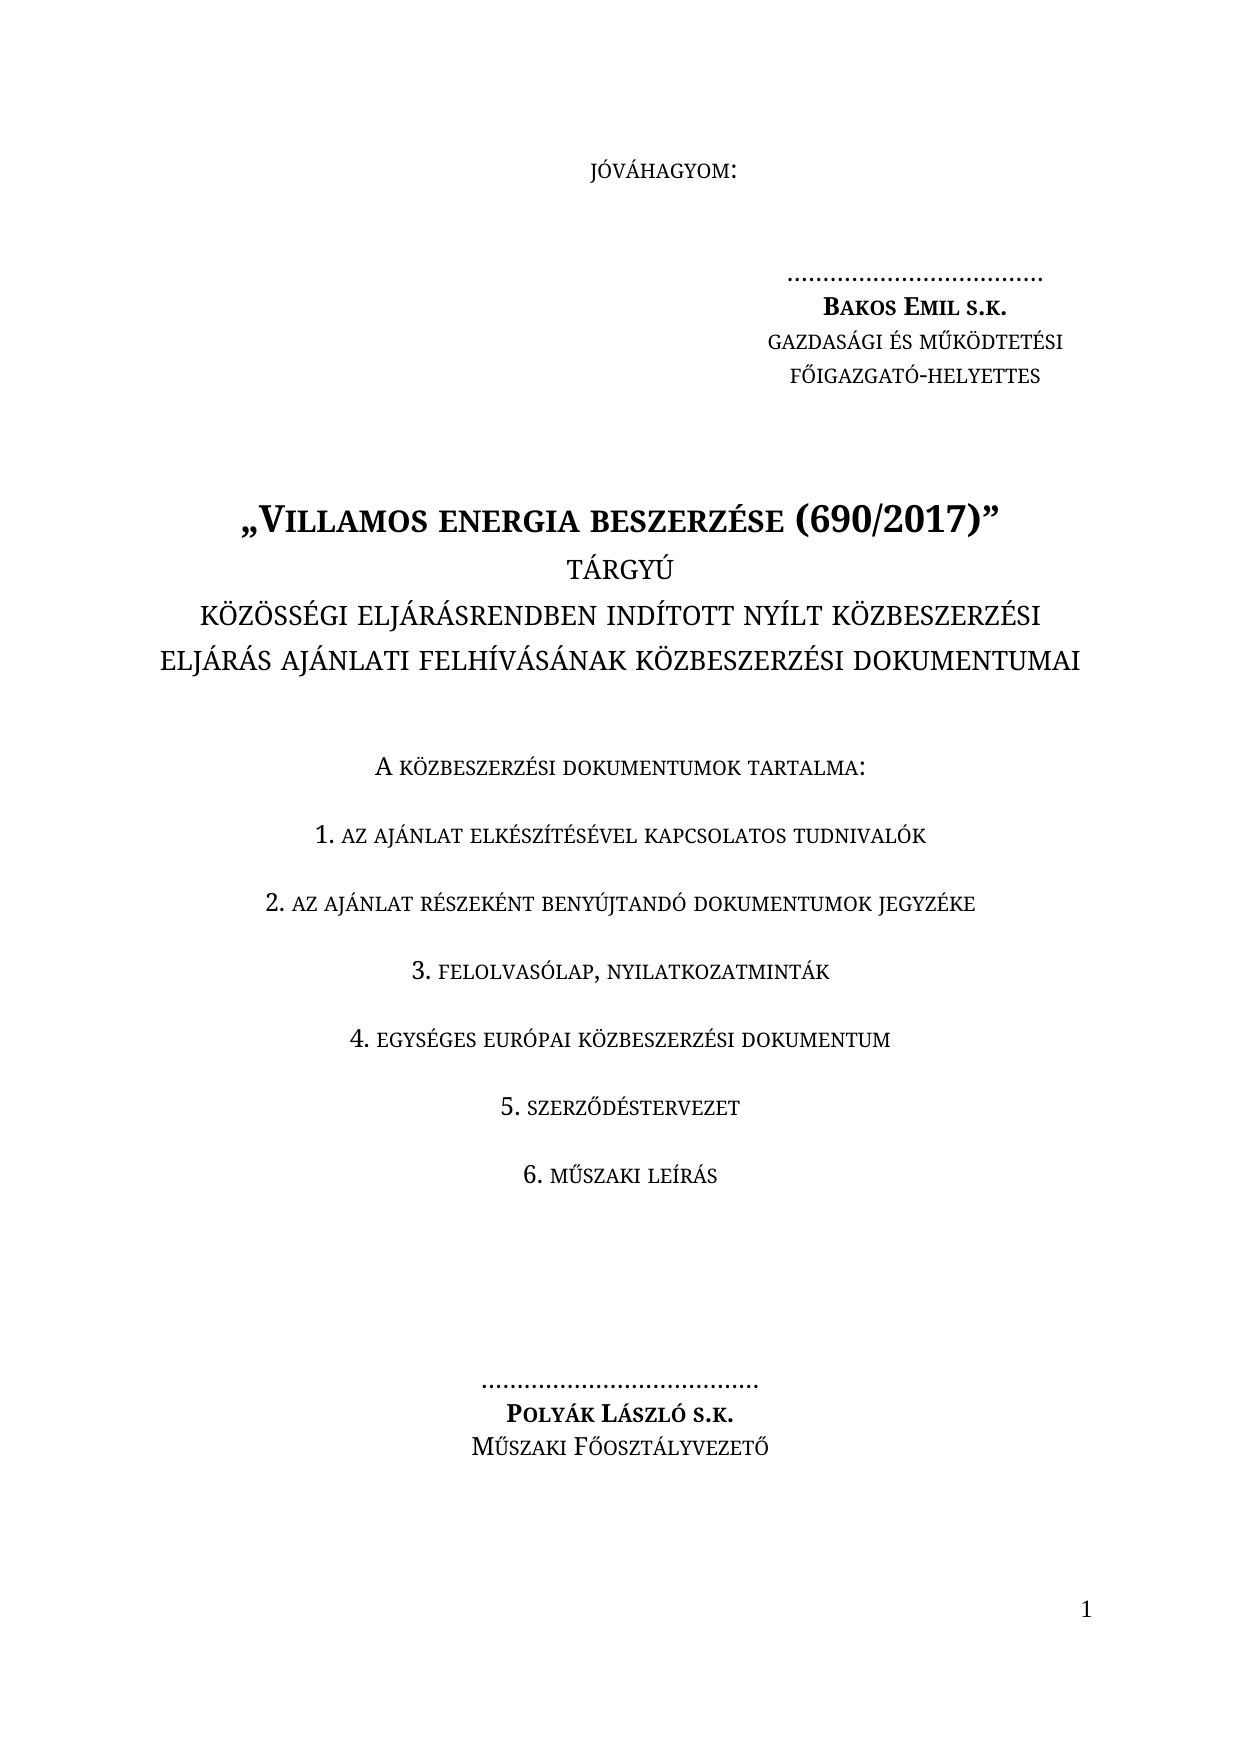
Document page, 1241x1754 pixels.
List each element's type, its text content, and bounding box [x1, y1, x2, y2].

text A közbeszerzési dokumentumok tartalma: [148, 748, 1093, 782]
text közösségi eljárásrendben indított nyílt közbeszerzési eljárás ajánlati felhívásának közbeszerzési dokumentumai [148, 589, 1093, 680]
text tárgyú [148, 544, 1093, 589]
text 3. felolvasólap, nyilatkozatminták [148, 953, 1093, 987]
text Polyák László s.k. [148, 1395, 1093, 1429]
text 5. szerződéstervezet [148, 1089, 1093, 1123]
text 6. műszaki leírás [148, 1157, 1093, 1191]
text jóváhagyom: [516, 152, 1093, 186]
text Műszaki Főosztályvezető [148, 1429, 1093, 1463]
text „Villamos energia beszerzése (690/2017)” [148, 493, 1093, 544]
text Bakos Emil s.k. [738, 288, 1093, 322]
text ……………………………… [738, 254, 1093, 288]
text 1. az ajánlat elkészítésével kapcsolatos tudnivalók [148, 816, 1093, 850]
text ………………………………… [148, 1361, 1093, 1395]
text 2. az ajánlat részeként benyújtandó dokumentumok jegyzéke [148, 884, 1093, 918]
text 4. egységes európai közbeszerzési dokumentum [148, 1021, 1093, 1055]
text gazdasági és működtetési főigazgató-helyettes [738, 322, 1093, 391]
